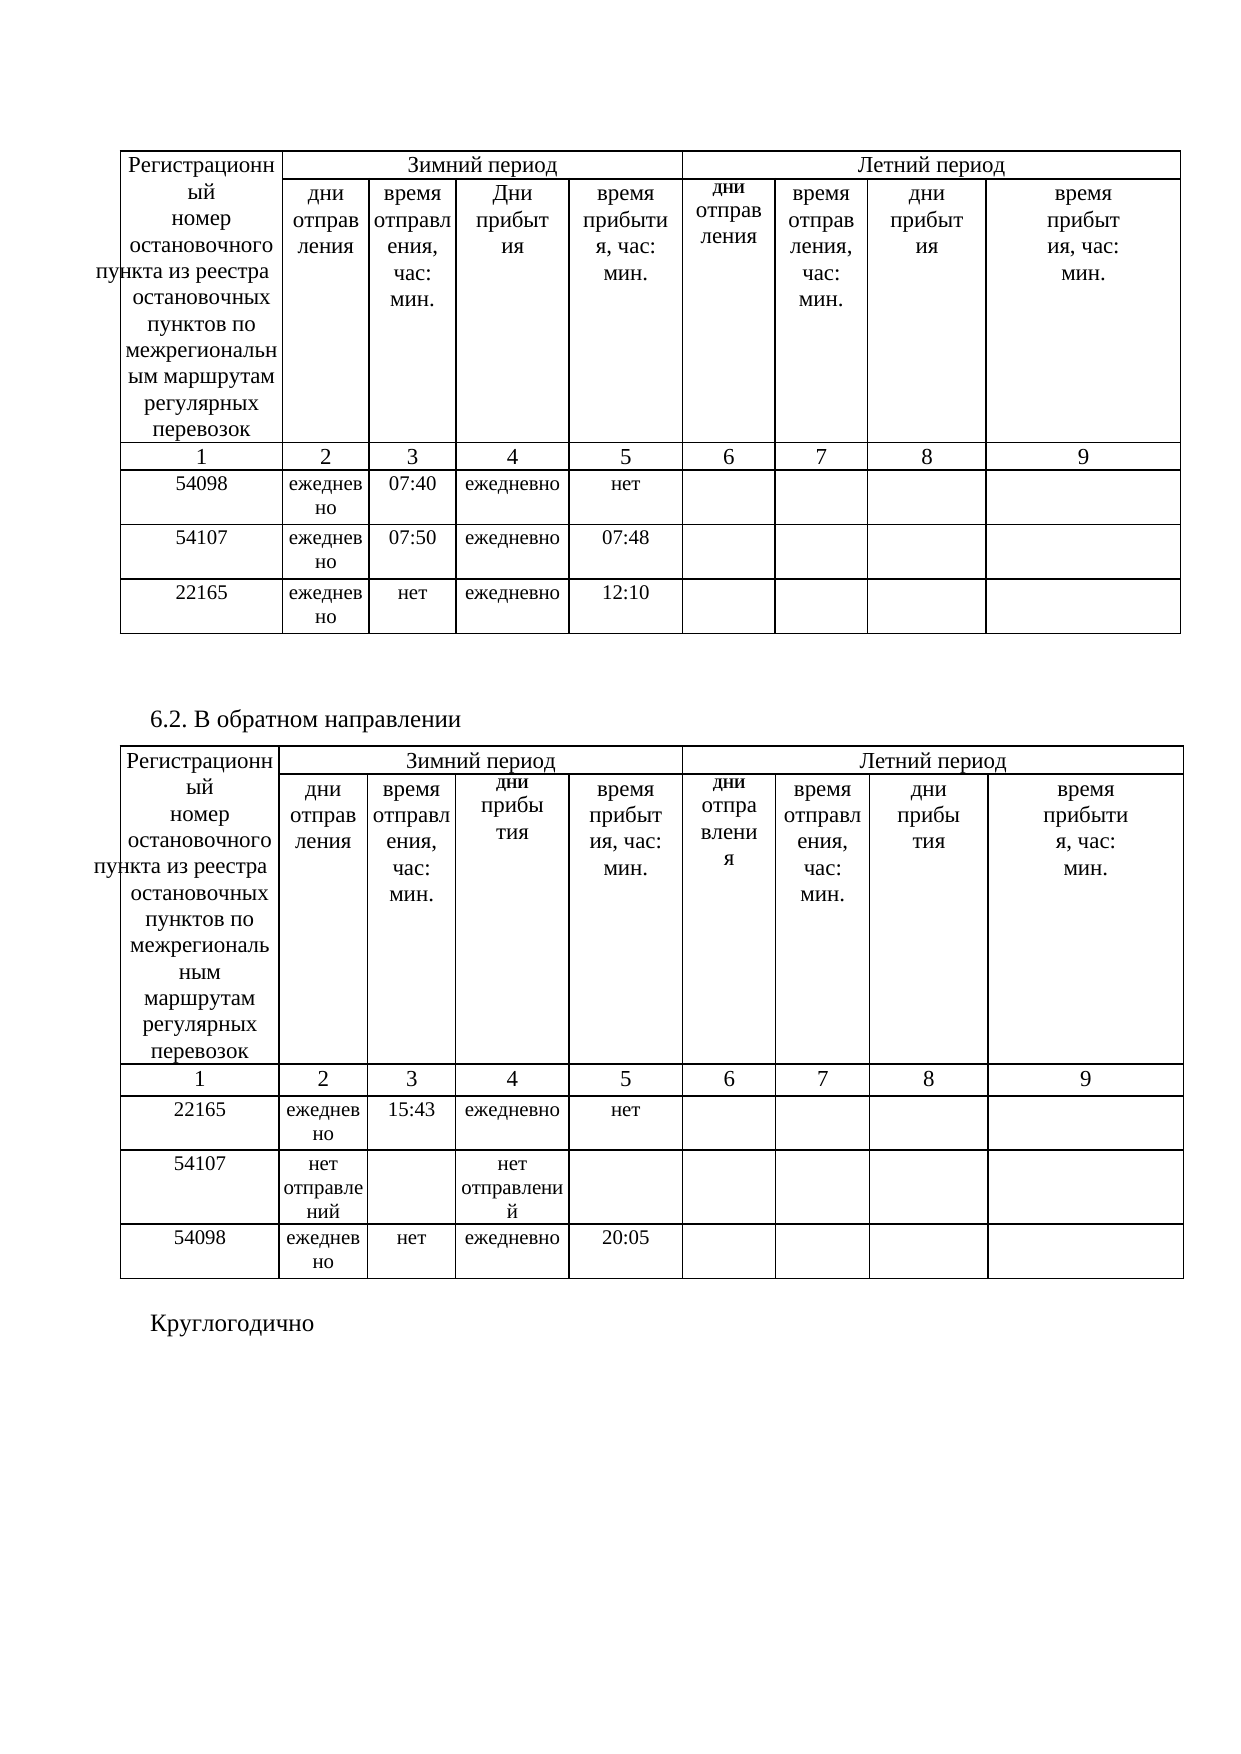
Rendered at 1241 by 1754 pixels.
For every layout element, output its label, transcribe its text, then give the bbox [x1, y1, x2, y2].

table_header Зимний период [280, 747, 682, 773]
table_cell нет [570, 1097, 682, 1149]
table_cell ДНИ отправ ления [683, 180, 774, 441]
table_cell [987, 471, 1180, 524]
table_cell 8 [868, 443, 985, 469]
table_cell 22165 [121, 580, 282, 632]
table_cell 2 [280, 1065, 367, 1095]
table_cell [989, 1151, 1183, 1223]
table_header Зимний период [283, 152, 682, 178]
table_cell [870, 1097, 987, 1149]
table_cell 54098 [121, 471, 282, 524]
table_cell 9 [989, 1065, 1183, 1095]
table_cell [683, 580, 774, 632]
table_cell [868, 471, 985, 524]
table_cell [368, 1151, 455, 1223]
table_cell нет [368, 1225, 455, 1277]
table_cell время отправл ения, час: мин. [370, 180, 455, 441]
table_cell время прибыти я, час: мин. [570, 180, 682, 441]
table_cell дни прибыт ия [868, 180, 985, 441]
table_header Летний период [683, 152, 1180, 178]
table_cell 07:50 [370, 525, 455, 578]
table_cell время прибыт ия, час: мин. [570, 775, 682, 1063]
table_cell 07:48 [570, 525, 682, 578]
table_cell ДНИ прибы тия [456, 775, 568, 1063]
table_cell [570, 1151, 682, 1223]
table_cell ежедневно [283, 580, 368, 632]
table_cell нет отправлений [280, 1151, 367, 1223]
table_cell [683, 471, 774, 524]
text 6.2. В обратном направлении [150, 704, 1090, 733]
table_cell [987, 525, 1180, 578]
table_cell 22165 [121, 1097, 278, 1149]
table_cell [683, 525, 774, 578]
table_cell 9 [987, 443, 1180, 469]
table_cell [776, 1097, 869, 1149]
table_cell [683, 1097, 775, 1149]
table_cell 8 [870, 1065, 987, 1095]
table_cell Дни прибыт ия [457, 180, 568, 441]
table_cell [870, 1225, 987, 1277]
table_cell дни отправ ления [283, 180, 368, 441]
table_cell нет [370, 580, 455, 632]
table_cell 5 [570, 443, 682, 469]
table_cell время прибыти я, час: мин. [989, 775, 1183, 1063]
table_cell ежедневно [283, 471, 368, 524]
table_cell 7 [776, 443, 867, 469]
table_cell время прибыт ия, час: мин. [987, 180, 1180, 441]
table_cell ежедневно [280, 1097, 367, 1149]
table_cell 4 [456, 1065, 568, 1095]
table_cell [870, 1151, 987, 1223]
table_cell [868, 580, 985, 632]
table_cell 3 [368, 1065, 455, 1095]
table_cell [868, 525, 985, 578]
table_cell 1 [121, 1065, 278, 1095]
table_cell [776, 471, 867, 524]
table_header Регистрационный номер остановочного пункта из реестра остановочных пунктов по межрегиональным маршрутам регулярных перевозок [121, 152, 282, 441]
table_cell дни прибы тия [870, 775, 987, 1063]
table_cell ежедневно [457, 580, 568, 632]
table_cell 15:43 [368, 1097, 455, 1149]
table_cell нет отправлений [456, 1151, 568, 1223]
table_cell время отправл ения, час: мин. [776, 775, 869, 1063]
table_cell 54107 [121, 1151, 278, 1223]
table_cell ежедневно [457, 525, 568, 578]
table_cell 54107 [121, 525, 282, 578]
table_cell [987, 580, 1180, 632]
table_cell время отправ ления, час: мин. [776, 180, 867, 441]
table_cell 54098 [121, 1225, 278, 1277]
table_header Летний период [683, 747, 1183, 773]
table_cell [776, 1151, 869, 1223]
table_cell нет [570, 471, 682, 524]
table_cell 12:10 [570, 580, 682, 632]
text Круглогодично [150, 1308, 1090, 1337]
table_cell [683, 1151, 775, 1223]
table_cell [683, 1225, 775, 1277]
table_cell 07:40 [370, 471, 455, 524]
table_cell ежедневно [283, 525, 368, 578]
table_cell ежедневно [280, 1225, 367, 1277]
table_cell 2 [283, 443, 368, 469]
table_cell ежедневно [456, 1097, 568, 1149]
table_cell 4 [457, 443, 568, 469]
table_cell 6 [683, 443, 774, 469]
table_cell ежедневно [456, 1225, 568, 1277]
table_header Регистрационный номер остановочного пункта из реестра остановочных пунктов по межрегиональным маршрутам регулярных перевозок [121, 747, 278, 1063]
table_cell 1 [121, 443, 282, 469]
table_cell время отправл ения, час: мин. [368, 775, 455, 1063]
table_cell [776, 580, 867, 632]
table_cell 5 [570, 1065, 682, 1095]
table_cell дни отправ ления [280, 775, 367, 1063]
table_cell 3 [370, 443, 455, 469]
table_cell [989, 1225, 1183, 1277]
table_cell ДНИ отпра влени я [683, 775, 775, 1063]
table_cell ежедневно [457, 471, 568, 524]
table_cell [776, 525, 867, 578]
table_cell 6 [683, 1065, 775, 1095]
table_cell [776, 1225, 869, 1277]
table_cell [989, 1097, 1183, 1149]
table_cell 7 [776, 1065, 869, 1095]
table_cell 20:05 [570, 1225, 682, 1277]
